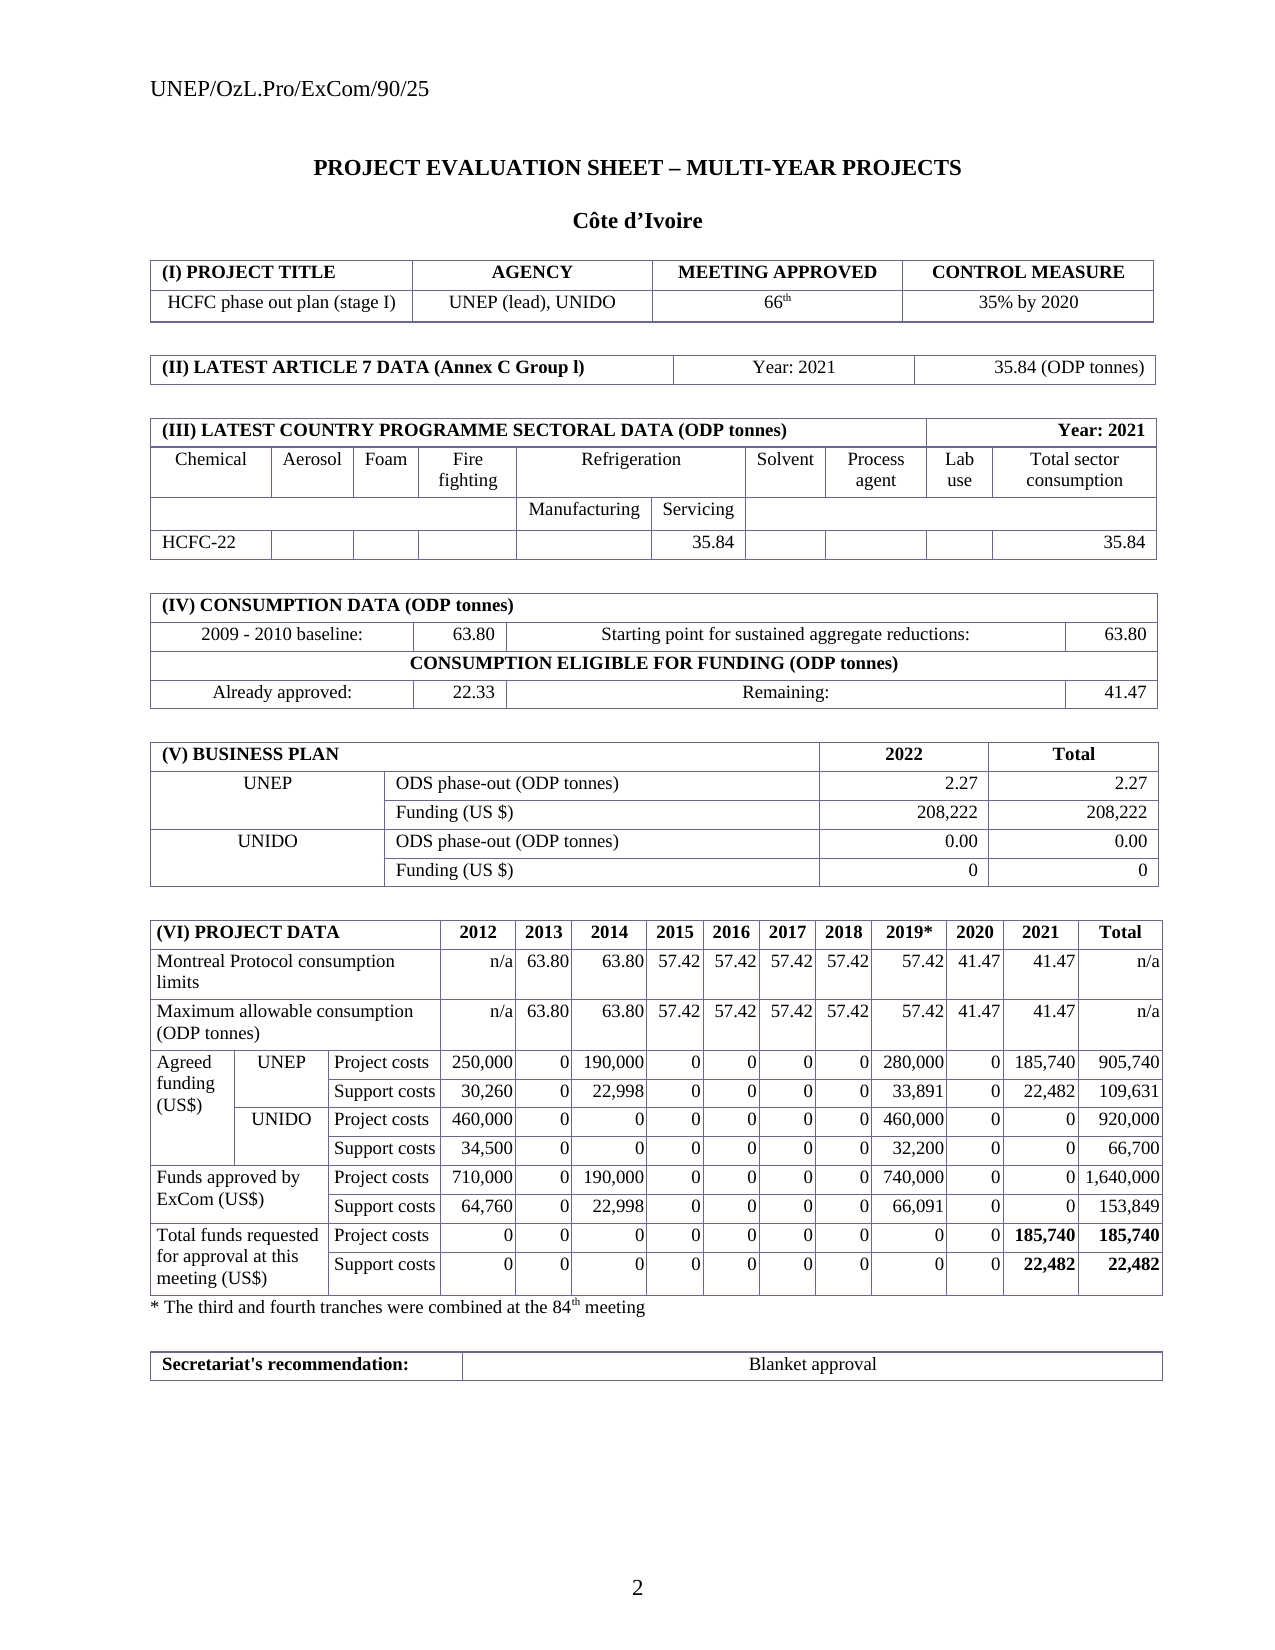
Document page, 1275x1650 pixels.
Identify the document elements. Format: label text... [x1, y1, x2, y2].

table_cell 66th [653, 291, 902, 321]
table_cell [517, 531, 651, 559]
table_cell 41.47 [947, 1000, 1003, 1049]
table_cell 57.42 [816, 1000, 871, 1049]
table_cell 0 [516, 1137, 571, 1165]
table_cell 22,998 [572, 1195, 646, 1223]
table_cell 22,482 [1004, 1253, 1078, 1295]
table_cell 41.47 [1004, 1000, 1078, 1049]
table_cell 2.27 [989, 772, 1158, 800]
table_cell 250,000 [441, 1051, 515, 1078]
table_cell 0 [704, 1224, 759, 1252]
table_cell 0 [441, 1253, 515, 1295]
table_cell 0 [760, 1137, 815, 1165]
text PROJECT EVALUATION SHEET – MULTI-YEAR PROJECTS [150, 154, 1125, 180]
table_cell Montreal Protocol consumption limits [151, 950, 440, 999]
table_cell [272, 531, 353, 559]
table_cell 32,200 [872, 1137, 946, 1165]
table_header 2017 [760, 921, 815, 949]
table_cell 109,631 [1079, 1080, 1162, 1107]
table_cell 0 [647, 1166, 703, 1194]
table_cell 34,500 [441, 1137, 515, 1165]
table_header AGENCY [413, 261, 652, 290]
table_header 2014 [572, 921, 646, 949]
table_cell HCFC-22 [151, 531, 271, 559]
table_cell 0 [647, 1108, 703, 1136]
table_header (II) LATEST ARTICLE 7 DATA (Annex C Group l) [151, 356, 673, 384]
table_cell Project costs [329, 1224, 440, 1252]
table_cell 0 [816, 1253, 871, 1295]
table_cell 63.80 [572, 950, 646, 999]
table_cell 0 [516, 1224, 571, 1252]
table_cell 57.42 [647, 950, 703, 999]
table_cell UNIDO [151, 830, 384, 886]
table_cell 0 [516, 1080, 571, 1107]
table_cell 35% by 2020 [903, 291, 1153, 321]
table_cell 0 [704, 1253, 759, 1295]
table_cell Project costs [329, 1051, 440, 1078]
table_cell 280,000 [872, 1051, 946, 1078]
table_cell 0 [1004, 1195, 1078, 1223]
table_cell 35.84 [652, 531, 745, 559]
table_cell 0 [647, 1080, 703, 1107]
table_cell 460,000 [441, 1108, 515, 1136]
table_cell 0 [704, 1166, 759, 1194]
table_cell 63.80 [516, 1000, 571, 1049]
table_cell 0 [760, 1108, 815, 1136]
table_cell Refrigeration [517, 448, 745, 497]
table_cell Support costs [329, 1137, 440, 1165]
table_cell 0 [704, 1080, 759, 1107]
table_cell 0 [441, 1224, 515, 1252]
table_header (VI) PROJECT DATA [151, 921, 440, 949]
table_cell 0 [516, 1166, 571, 1194]
table_cell 0 [947, 1080, 1003, 1107]
table_header 2022 [820, 743, 988, 771]
table_cell 41.47 [947, 950, 1003, 999]
table_header Total [989, 743, 1158, 771]
table_cell UNEP [235, 1051, 328, 1107]
table_cell 63.80 [516, 950, 571, 999]
table_cell 190,000 [572, 1051, 646, 1078]
table_cell 0 [816, 1224, 871, 1252]
table_cell 0 [647, 1051, 703, 1078]
table_cell 0 [760, 1224, 815, 1252]
table_cell [746, 498, 1156, 530]
table_cell Servicing [652, 498, 745, 530]
table_header 2020 [947, 921, 1003, 949]
table_cell 0 [1004, 1108, 1078, 1136]
table_cell 66,091 [872, 1195, 946, 1223]
table_cell 57.42 [704, 1000, 759, 1049]
table_cell 460,000 [872, 1108, 946, 1136]
table_cell 0 [647, 1195, 703, 1223]
table_cell 0 [647, 1224, 703, 1252]
table_cell Starting point for sustained aggregate reductions: [507, 623, 1065, 651]
table_cell Total sector consumption [993, 448, 1156, 497]
table_header Secretariat's recommendation: [151, 1353, 462, 1380]
table_header (I) PROJECT TITLE [151, 261, 412, 290]
table_cell 1,640,000 [1079, 1166, 1162, 1194]
table_cell 0 [516, 1108, 571, 1136]
table_cell 208,222 [820, 801, 988, 828]
table_cell 0 [816, 1051, 871, 1078]
table_cell Funding (US $) [385, 801, 819, 828]
table_cell 0 [816, 1108, 871, 1136]
table_cell 22,482 [1004, 1080, 1078, 1107]
table_cell 0 [572, 1108, 646, 1136]
table_header 2021 [1004, 921, 1078, 949]
table_cell Solvent [746, 448, 825, 497]
table_cell 57.42 [704, 950, 759, 999]
table_cell [419, 531, 516, 559]
table_cell 0 [760, 1080, 815, 1107]
table_cell 0 [572, 1253, 646, 1295]
table_cell ODS phase-out (ODP tonnes) [385, 772, 819, 800]
table_header (V) BUSINESS PLAN [151, 743, 819, 771]
table_cell 35.84 [993, 531, 1156, 559]
table_cell 0 [572, 1224, 646, 1252]
table_cell Funding (US $) [385, 859, 819, 886]
table_cell ODS phase-out (ODP tonnes) [385, 830, 819, 857]
table_cell 0 [947, 1137, 1003, 1165]
table_cell 0 [947, 1253, 1003, 1295]
table_cell 63.80 [414, 623, 506, 651]
table_cell 0 [947, 1051, 1003, 1078]
table_cell Fire fighting [419, 448, 516, 497]
table_cell 0 [989, 859, 1158, 886]
table_cell Already approved: [151, 681, 413, 708]
table_header 2012 [441, 921, 515, 949]
table_cell Support costs [329, 1195, 440, 1223]
table_cell 0 [816, 1080, 871, 1107]
table_header 2019* [872, 921, 946, 949]
table_cell 0 [516, 1253, 571, 1295]
table_cell Total funds requested for approval at this meeting (US$) [151, 1224, 328, 1295]
table_cell 0 [704, 1137, 759, 1165]
table_cell 0 [704, 1195, 759, 1223]
table_cell 905,740 [1079, 1051, 1162, 1078]
table_cell 33,891 [872, 1080, 946, 1107]
table_cell 0 [1004, 1166, 1078, 1194]
table_cell 185,740 [1079, 1224, 1162, 1252]
table_cell 185,740 [1004, 1224, 1078, 1252]
table_cell Agreed funding (US$) [151, 1051, 234, 1165]
table_cell 57.42 [816, 950, 871, 999]
table_cell Aerosol [272, 448, 353, 497]
table_cell 0.00 [820, 830, 988, 857]
table_cell 185,740 [1004, 1051, 1078, 1078]
table_cell 0 [704, 1108, 759, 1136]
table_cell Project costs [329, 1108, 440, 1136]
table_header CONTROL MEASURE [903, 261, 1153, 290]
table_cell Project costs [329, 1166, 440, 1194]
table_cell Maximum allowable consumption (ODP tonnes) [151, 1000, 440, 1049]
table_header Total [1079, 921, 1162, 949]
table_cell 0 [572, 1137, 646, 1165]
table_cell [354, 531, 418, 559]
table_header MEETING APPROVED [653, 261, 902, 290]
table_cell 0 [760, 1166, 815, 1194]
table_header (IV) CONSUMPTION DATA (ODP tonnes) [151, 594, 1157, 622]
table_cell 153,849 [1079, 1195, 1162, 1223]
table_cell 30,260 [441, 1080, 515, 1107]
table_cell 57.42 [760, 1000, 815, 1049]
table_header Year: 2021 [927, 419, 1156, 446]
table_cell Foam [354, 448, 418, 497]
text * The third and fourth tranches were combined at the 84th meeting [150, 1296, 1125, 1317]
table_cell n/a [1079, 1000, 1162, 1049]
table_header 2016 [704, 921, 759, 949]
table_cell 22,482 [1079, 1253, 1162, 1295]
table_cell 63.80 [1066, 623, 1157, 651]
table_cell 0 [947, 1224, 1003, 1252]
table_header (III) LATEST COUNTRY PROGRAMME SECTORAL DATA (ODP tonnes) [151, 419, 926, 446]
table_cell 2.27 [820, 772, 988, 800]
table_cell 22.33 [414, 681, 506, 708]
table_cell n/a [441, 950, 515, 999]
table_cell n/a [441, 1000, 515, 1049]
table_cell Support costs [329, 1253, 440, 1295]
table_cell UNEP [151, 772, 384, 828]
table_cell 41.47 [1004, 950, 1078, 999]
table_cell 0 [947, 1166, 1003, 1194]
table_cell HCFC phase out plan (stage I) [151, 291, 412, 321]
table_header 2013 [516, 921, 571, 949]
table_cell 0 [760, 1195, 815, 1223]
table_cell 0 [872, 1253, 946, 1295]
table_cell Funds approved by ExCom (US$) [151, 1166, 328, 1223]
table_cell 0 [760, 1051, 815, 1078]
text Côte d’Ivoire [150, 207, 1125, 233]
table_cell 0 [947, 1195, 1003, 1223]
table_cell Lab use [927, 448, 992, 497]
table_cell 0 [872, 1224, 946, 1252]
table_cell 66,700 [1079, 1137, 1162, 1165]
table_cell 190,000 [572, 1166, 646, 1194]
table_cell 0 [820, 859, 988, 886]
table_header Blanket approval [463, 1353, 1162, 1380]
table_cell 208,222 [989, 801, 1158, 828]
table_cell 740,000 [872, 1166, 946, 1194]
table_cell 0 [704, 1051, 759, 1078]
table_cell 0 [516, 1195, 571, 1223]
table_header Year: 2021 [674, 356, 914, 384]
table_header 2018 [816, 921, 871, 949]
table_cell 63.80 [572, 1000, 646, 1049]
table_cell Process agent [826, 448, 926, 497]
table_cell 57.42 [647, 1000, 703, 1049]
table_cell 41.47 [1066, 681, 1157, 708]
table_header 35.84 (ODP tonnes) [915, 356, 1155, 384]
table_cell 57.42 [760, 950, 815, 999]
table_cell 0 [816, 1166, 871, 1194]
table_cell 0 [816, 1195, 871, 1223]
table_cell Support costs [329, 1080, 440, 1107]
table_cell [927, 531, 992, 559]
table_cell UNEP (lead), UNIDO [413, 291, 652, 321]
table_cell 0 [947, 1108, 1003, 1136]
table_cell 22,998 [572, 1080, 646, 1107]
table_header 2015 [647, 921, 703, 949]
table_cell 0 [647, 1253, 703, 1295]
table_cell [151, 498, 516, 530]
table_cell UNIDO [235, 1108, 328, 1165]
table_cell CONSUMPTION ELIGIBLE FOR FUNDING (ODP tonnes) [151, 652, 1157, 679]
table_cell 710,000 [441, 1166, 515, 1194]
table_cell 0 [760, 1253, 815, 1295]
table_cell 57.42 [872, 1000, 946, 1049]
table_cell n/a [1079, 950, 1162, 999]
table_cell 0 [516, 1051, 571, 1078]
table_cell 0 [1004, 1137, 1078, 1165]
table_cell 920,000 [1079, 1108, 1162, 1136]
table_cell 0.00 [989, 830, 1158, 857]
table_cell 57.42 [872, 950, 946, 999]
table_cell [826, 531, 926, 559]
table_cell 0 [647, 1137, 703, 1165]
table_cell [746, 531, 825, 559]
table_cell Manufacturing [517, 498, 651, 530]
table_cell Chemical [151, 448, 271, 497]
table_cell 2009 - 2010 baseline: [151, 623, 413, 651]
table_cell Remaining: [507, 681, 1065, 708]
table_cell 64,760 [441, 1195, 515, 1223]
table_cell 0 [816, 1137, 871, 1165]
